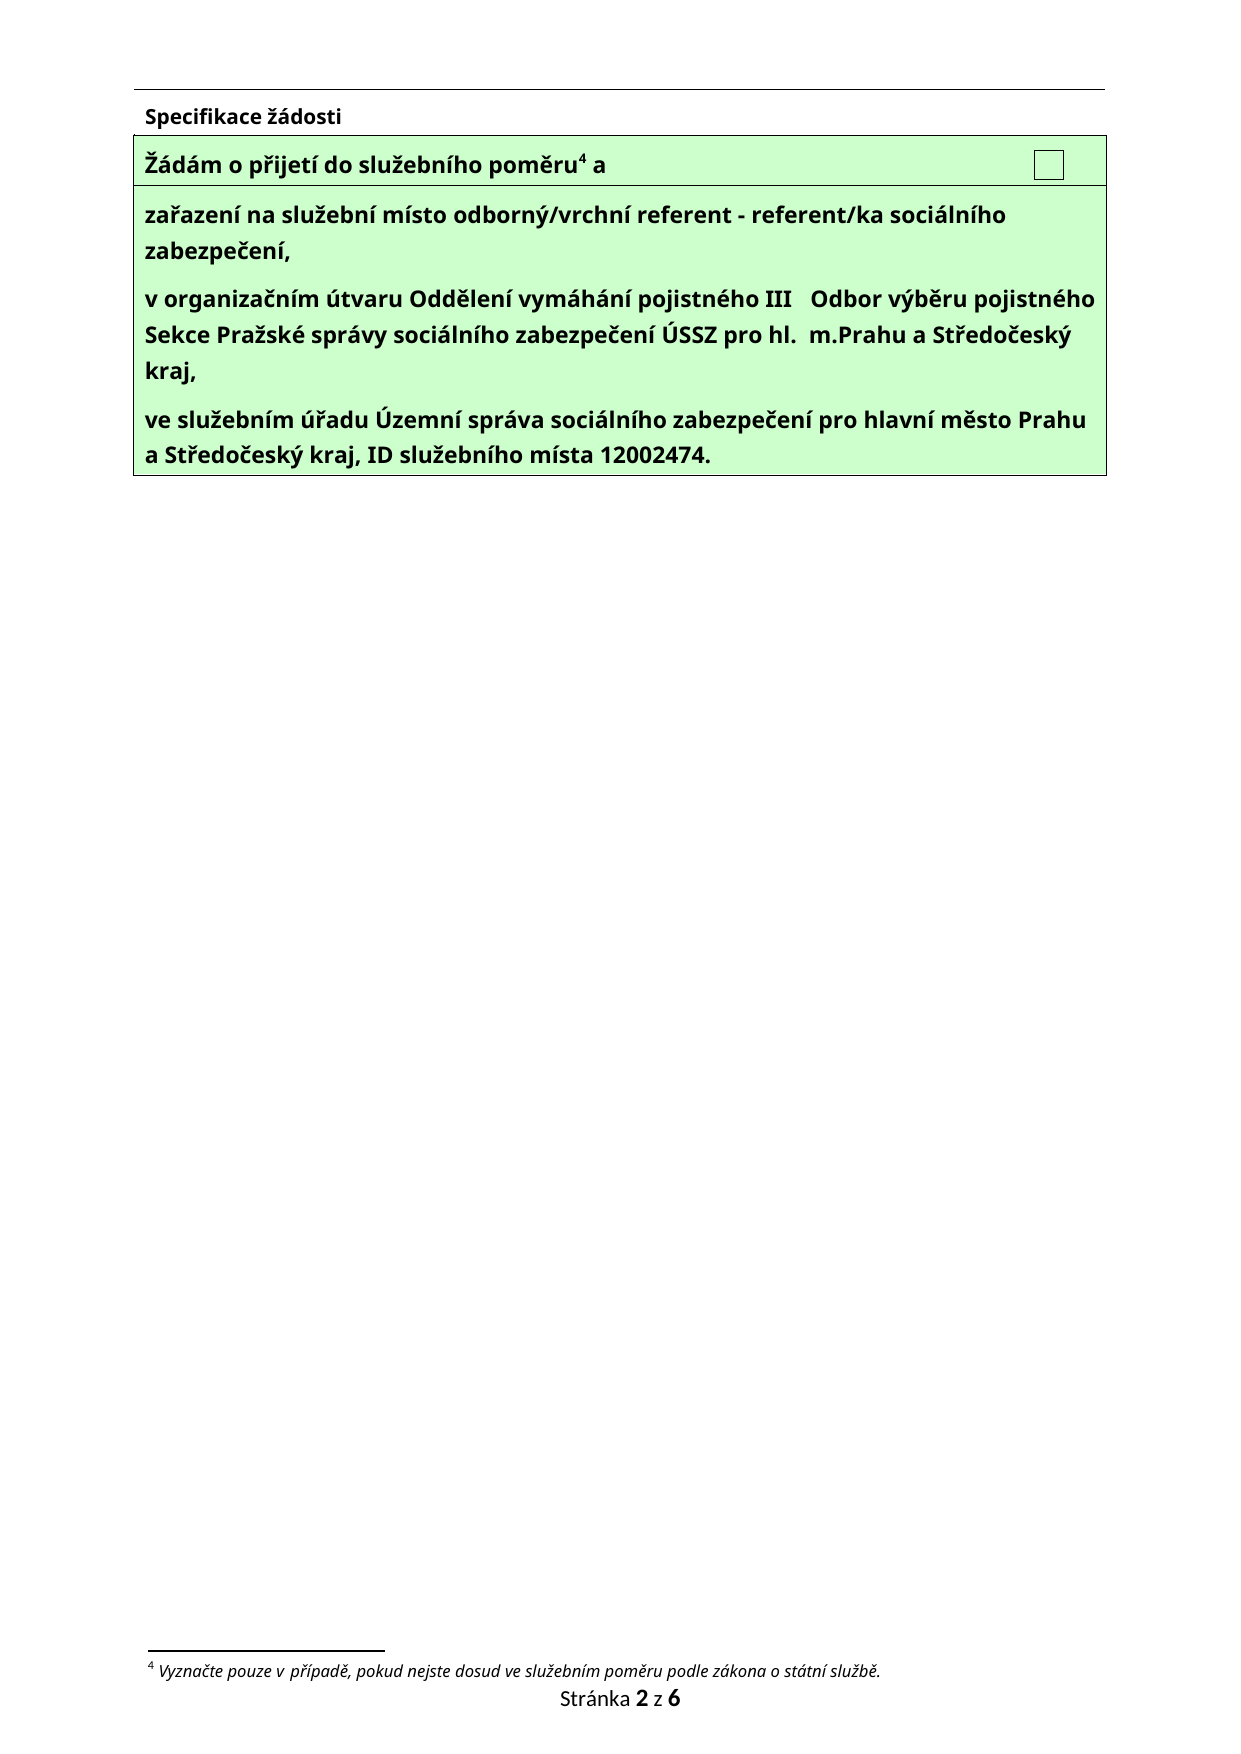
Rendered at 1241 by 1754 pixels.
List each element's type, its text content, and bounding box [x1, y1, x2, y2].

table_cell Žádám o přijetí do služebního poměru a [134, 136, 1106, 185]
table_cell Specifikace žádosti [134, 90, 1105, 134]
table_cell zařazení na služební místo odborný/vrchní referent - referent/ka sociálního zabezpečení, v organizačním útvaru Oddělení vymáhání pojistného III Odbor výběru pojistného Sekce Pražské správy sociálního zabezpečení ÚSSZ pro hl. m.Prahu a Středočeský kraj, ve služebním úřadu Územní správa sociálního zabezpečení pro hlavní město Prahu a Středočeský kraj, ID služebního místa 12002474. [134, 186, 1106, 474]
